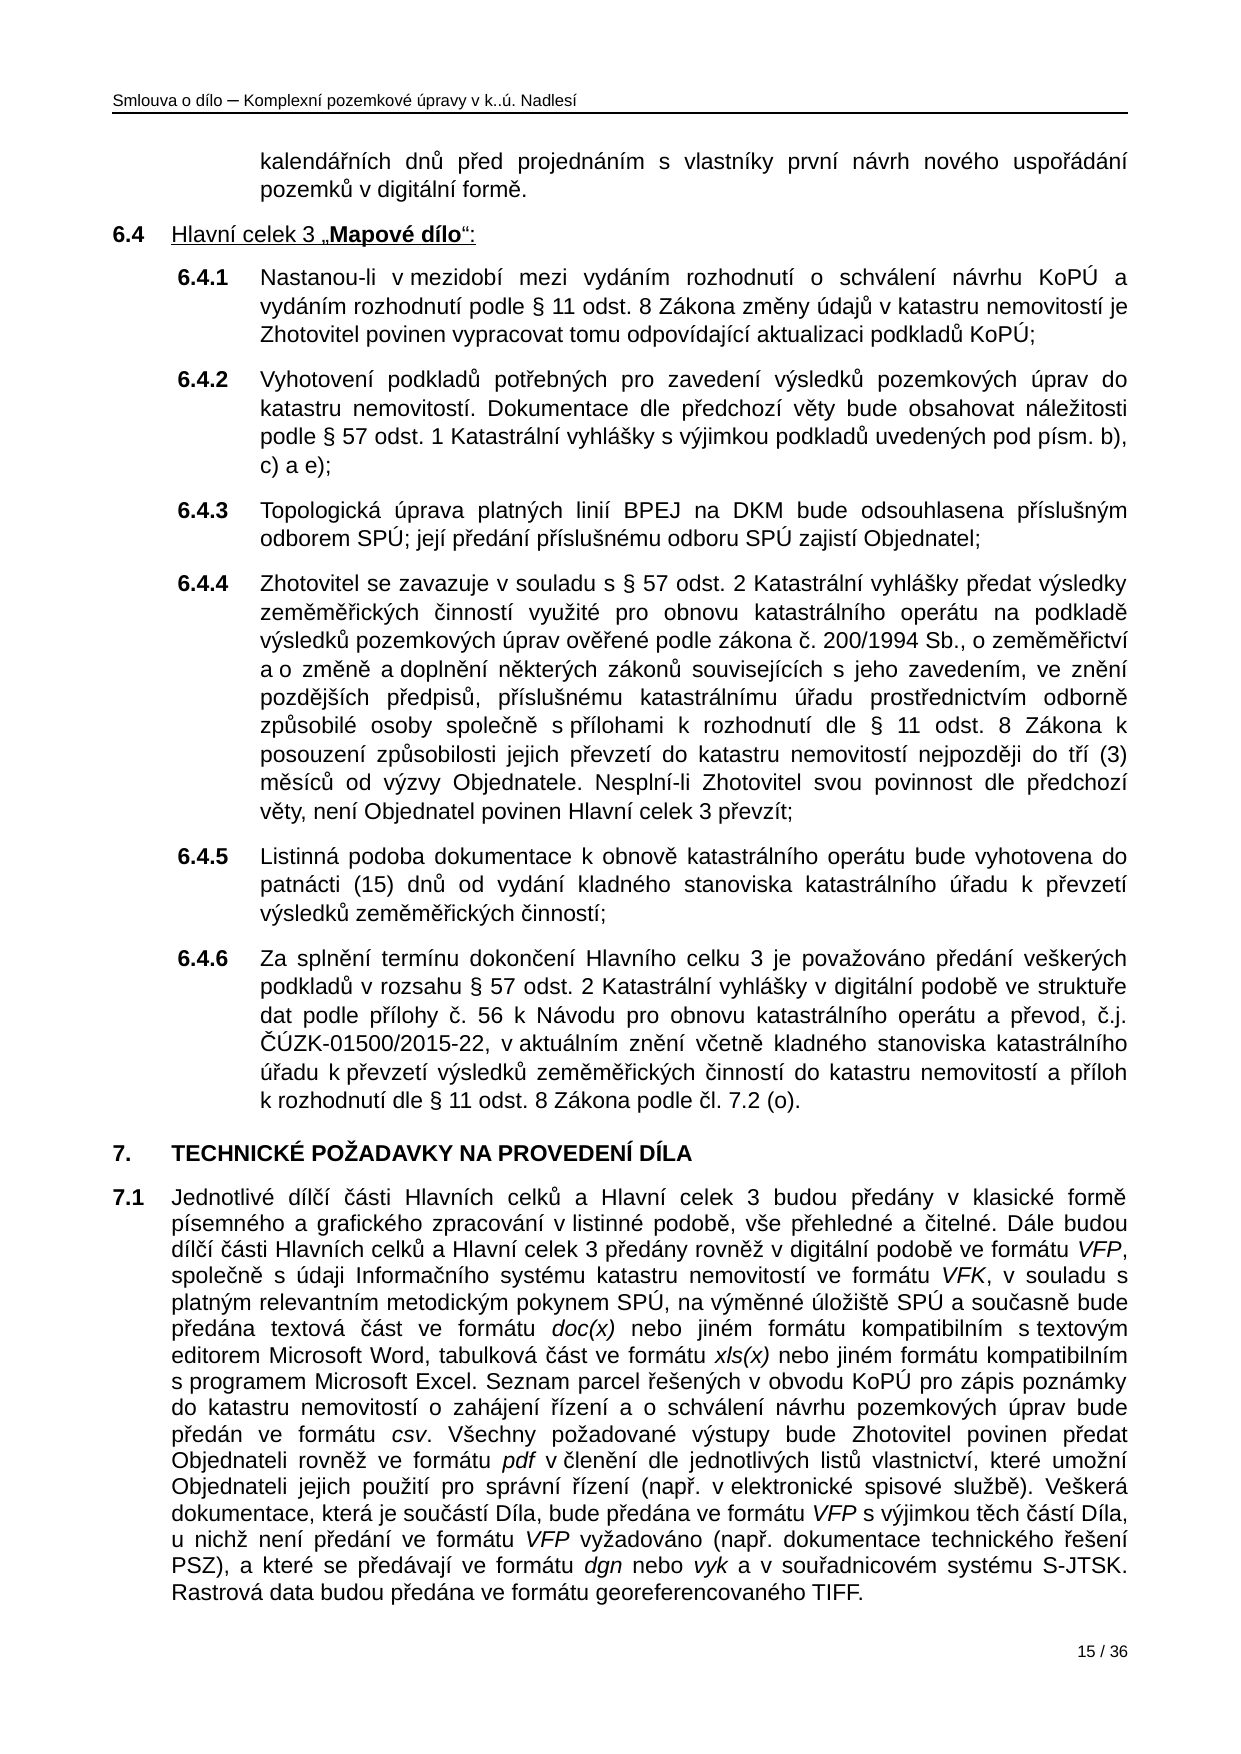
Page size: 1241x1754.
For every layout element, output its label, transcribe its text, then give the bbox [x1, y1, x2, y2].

text Topologická úprava platných linií BPEJ na DKM bude odsouhlasena příslušným odborem SPÚ; její předání příslušnému odboru SPÚ zajistí Objednatel; [177, 497, 1128, 551]
text Nastanou-li v mezidobí mezi vydáním rozhodnutí o schválení návrhu KoPÚ a vydáním rozhodnutí podle § 11 odst. 8 Zákona změny údajů v katastru nemovitostí je Zhotovitel povinen vypracovat tomu odpovídající aktualizaci podkladů KoPÚ; [177, 264, 1128, 347]
text Za splnění termínu dokončení Hlavního celku 3 je považováno předání veškerých podkladů v rozsahu § 57 odst. 2 Katastrální vyhlášky v digitální podobě ve struktuře dat podle přílohy č. 56 k Návodu pro obnovu katastrálního operátu a převod, č.j. ČÚZK-01500/2015-22, v aktuálním znění včetně kladného stanoviska katastrálního úřadu k převzetí výsledků zeměměřických činností do katastru nemovitostí a příloh k rozhodnutí dle § 11 odst. 8 Zákona podle čl. 7.2 (o). [177, 945, 1128, 1113]
text Technické požadavky na provedení díla [112, 1140, 1128, 1167]
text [177, 148, 1128, 202]
text Hlavní celek 3 „Mapové dílo“: [112, 221, 1128, 248]
text Listinná podoba dokumentace k obnově katastrálního operátu bude vyhotovena do patnácti (15) dnů od vydání kladného stanoviska katastrálního úřadu k převzetí výsledků zeměměřických činností; [177, 843, 1128, 926]
text Zhotovitel se zavazuje v souladu s § 57 odst. 2 Katastrální vyhlášky předat výsledky zeměměřických činností využité pro obnovu katastrálního operátu na podkladě výsledků pozemkových úprav ověřené podle zákona č. 200/1994 Sb., o zeměměřictví a o změně a doplnění některých zákonů souvisejících s jeho zavedením, ve znění pozdějších předpisů, příslušnému katastrálnímu úřadu prostřednictvím odborně způsobilé osoby společně s přílohami k rozhodnutí dle § 11 odst. 8 Zákona k posouzení způsobilosti jejich převzetí do katastru nemovitostí nejpozději do tří (3) měsíců od výzvy Objednatele. Nesplní-li Zhotovitel svou povinnost dle předchozí věty, není Objednatel povinen Hlavní celek 3 převzít; [177, 570, 1128, 824]
text Jednotlivé dílčí části Hlavních celků a Hlavní celek 3 budou předány v klasické formě písemného a grafického zpracování v listinné podobě, vše přehledné a čitelné. Dále budou dílčí části Hlavních celků a Hlavní celek 3 předány rovněž v digitální podobě ve formátu VFP, společně s údaji Informačního systému katastru nemovitostí ve formátu VFK, v souladu s platným relevantním metodickým pokynem SPÚ, na výměnné úložiště SPÚ a současně bude předána textová část ve formátu doc(x) nebo jiném formátu kompatibilním s textovým editorem Microsoft Word, tabulková část ve formátu xls(x) nebo jiném formátu kompatibilním s programem Microsoft Excel. Seznam parcel řešených v obvodu KoPÚ pro zápis poznámky do katastru nemovitostí o zahájení řízení a o schválení návrhu pozemkových úprav bude předán ve formátu csv. Všechny požadované výstupy bude Zhotovitel povinen předat Objednateli rovněž ve formátu pdf v členění dle jednotlivých listů vlastnictví, které umožní Objednateli jejich použití pro správní řízení (např. v elektronické spisové službě). Veškerá dokumentace, která je součástí Díla, bude předána ve formátu VFP s výjimkou těch částí Díla, u nichž není předání ve formátu VFP vyžadováno (např. dokumentace technického řešení PSZ), a které se předávají ve formátu dgn nebo vyk a v souřadnicovém systému S-JTSK. Rastrová data budou předána ve formátu georeferencovaného TIFF. [112, 1183, 1128, 1605]
text Vyhotovení podkladů potřebných pro zavedení výsledků pozemkových úprav do katastru nemovitostí. Dokumentace dle předchozí věty bude obsahovat náležitosti podle § 57 odst. 1 Katastrální vyhlášky s výjimkou podkladů uvedených pod písm. b), c) a e); [177, 366, 1128, 478]
